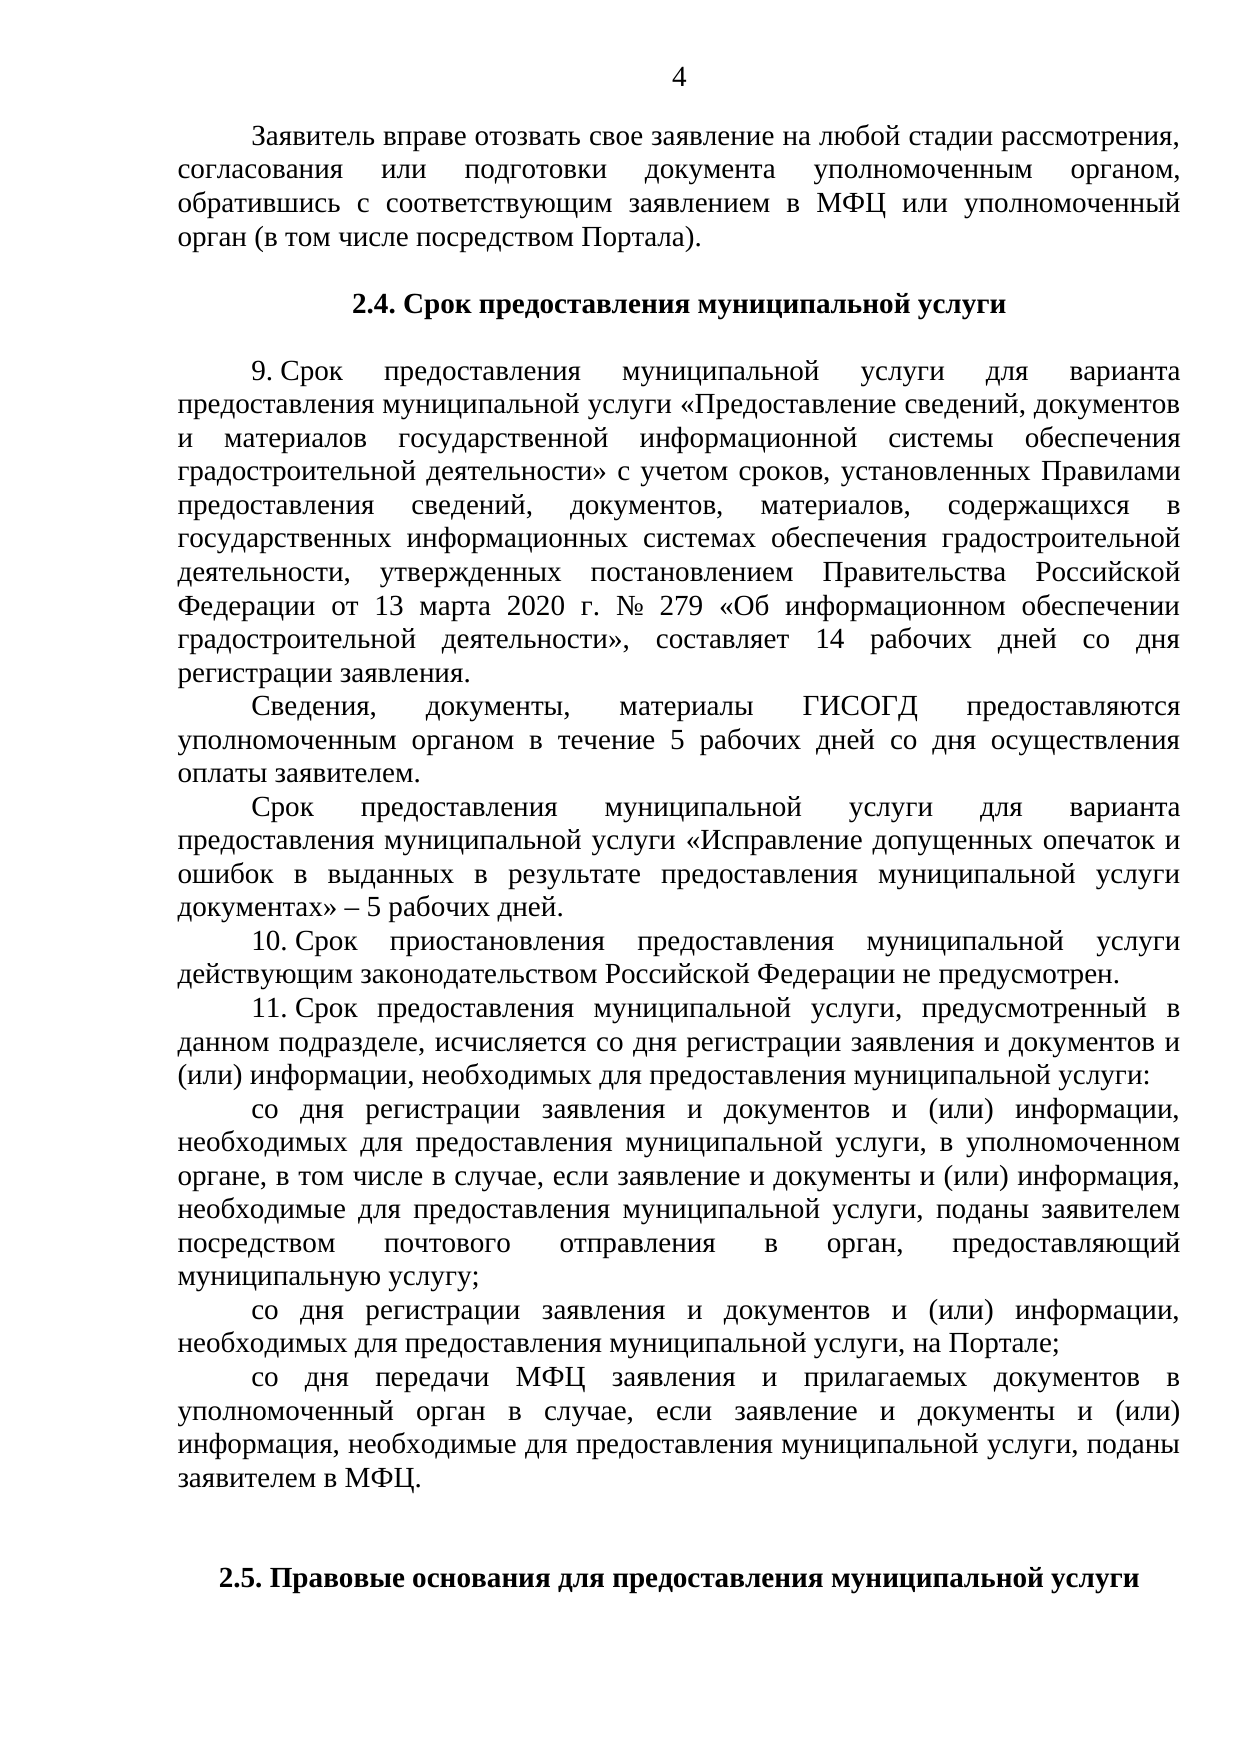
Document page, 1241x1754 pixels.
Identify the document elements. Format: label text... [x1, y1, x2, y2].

text Сведения, документы, материалы ГИСОГД предоставляются уполномоченным органом в течение 5 рабочих дней со дня осуществления оплаты заявителем. [177, 688, 1181, 789]
text со дня регистрации заявления и документов и (или) информации, необходимых для предоставления муниципальной услуги, в уполномоченном органе, в том числе в случае, если заявление и документы и (или) информация, необходимые для предоставления муниципальной услуги, поданы заявителем посредством почтового отправления в орган, предоставляющий муниципальную услугу; [177, 1091, 1181, 1292]
text 11. Срок предоставления муниципальной услуги, предусмотренный в данном подразделе, исчисляется со дня регистрации заявления и документов и (или) информации, необходимых для предоставления муниципальной услуги: [177, 990, 1181, 1091]
text со дня регистрации заявления и документов и (или) информации, необходимых для предоставления муниципальной услуги, на Портале; [177, 1292, 1181, 1359]
text 10. Срок приостановления предоставления муниципальной услуги действующим законодательством Российской Федерации не предусмотрен. [177, 923, 1181, 990]
text 9. Срок предоставления муниципальной услуги для варианта предоставления муниципальной услуги «Предоставление сведений, документов и материалов государственной информационной системы обеспечения градостроительной деятельности» с учетом сроков, установленных Правилами предоставления сведений, документов, материалов, содержащихся в государственных информационных системах обеспечения градостроительной деятельности, утвержденных постановлением Правительства Российской Федерации от 13 марта 2020 г. № 279 «Об информационном обеспечении градостроительной деятельности», составляет 14 рабочих дней со дня регистрации заявления. [177, 353, 1181, 688]
list 2.4. Срок предоставления муниципальной услуги [177, 286, 1181, 319]
text со дня передачи МФЦ заявления и прилагаемых документов в уполномоченный орган в случае, если заявление и документы и (или) информация, необходимые для предоставления муниципальной услуги, поданы заявителем в МФЦ. [177, 1359, 1181, 1493]
text Заявитель вправе отозвать свое заявление на любой стадии рассмотрения, согласования или подготовки документа уполномоченным органом, обратившись с соответствующим заявлением в МФЦ или уполномоченный орган (в том числе посредством Портала). [177, 118, 1181, 252]
text Срок предоставления муниципальной услуги для варианта предоставления муниципальной услуги «Исправление допущенных опечаток и ошибок в выданных в результате предоставления муниципальной услуги документах» – 5 рабочих дней. [177, 789, 1181, 923]
list 2.5. Правовые основания для предоставления муниципальной услуги [177, 1560, 1181, 1594]
